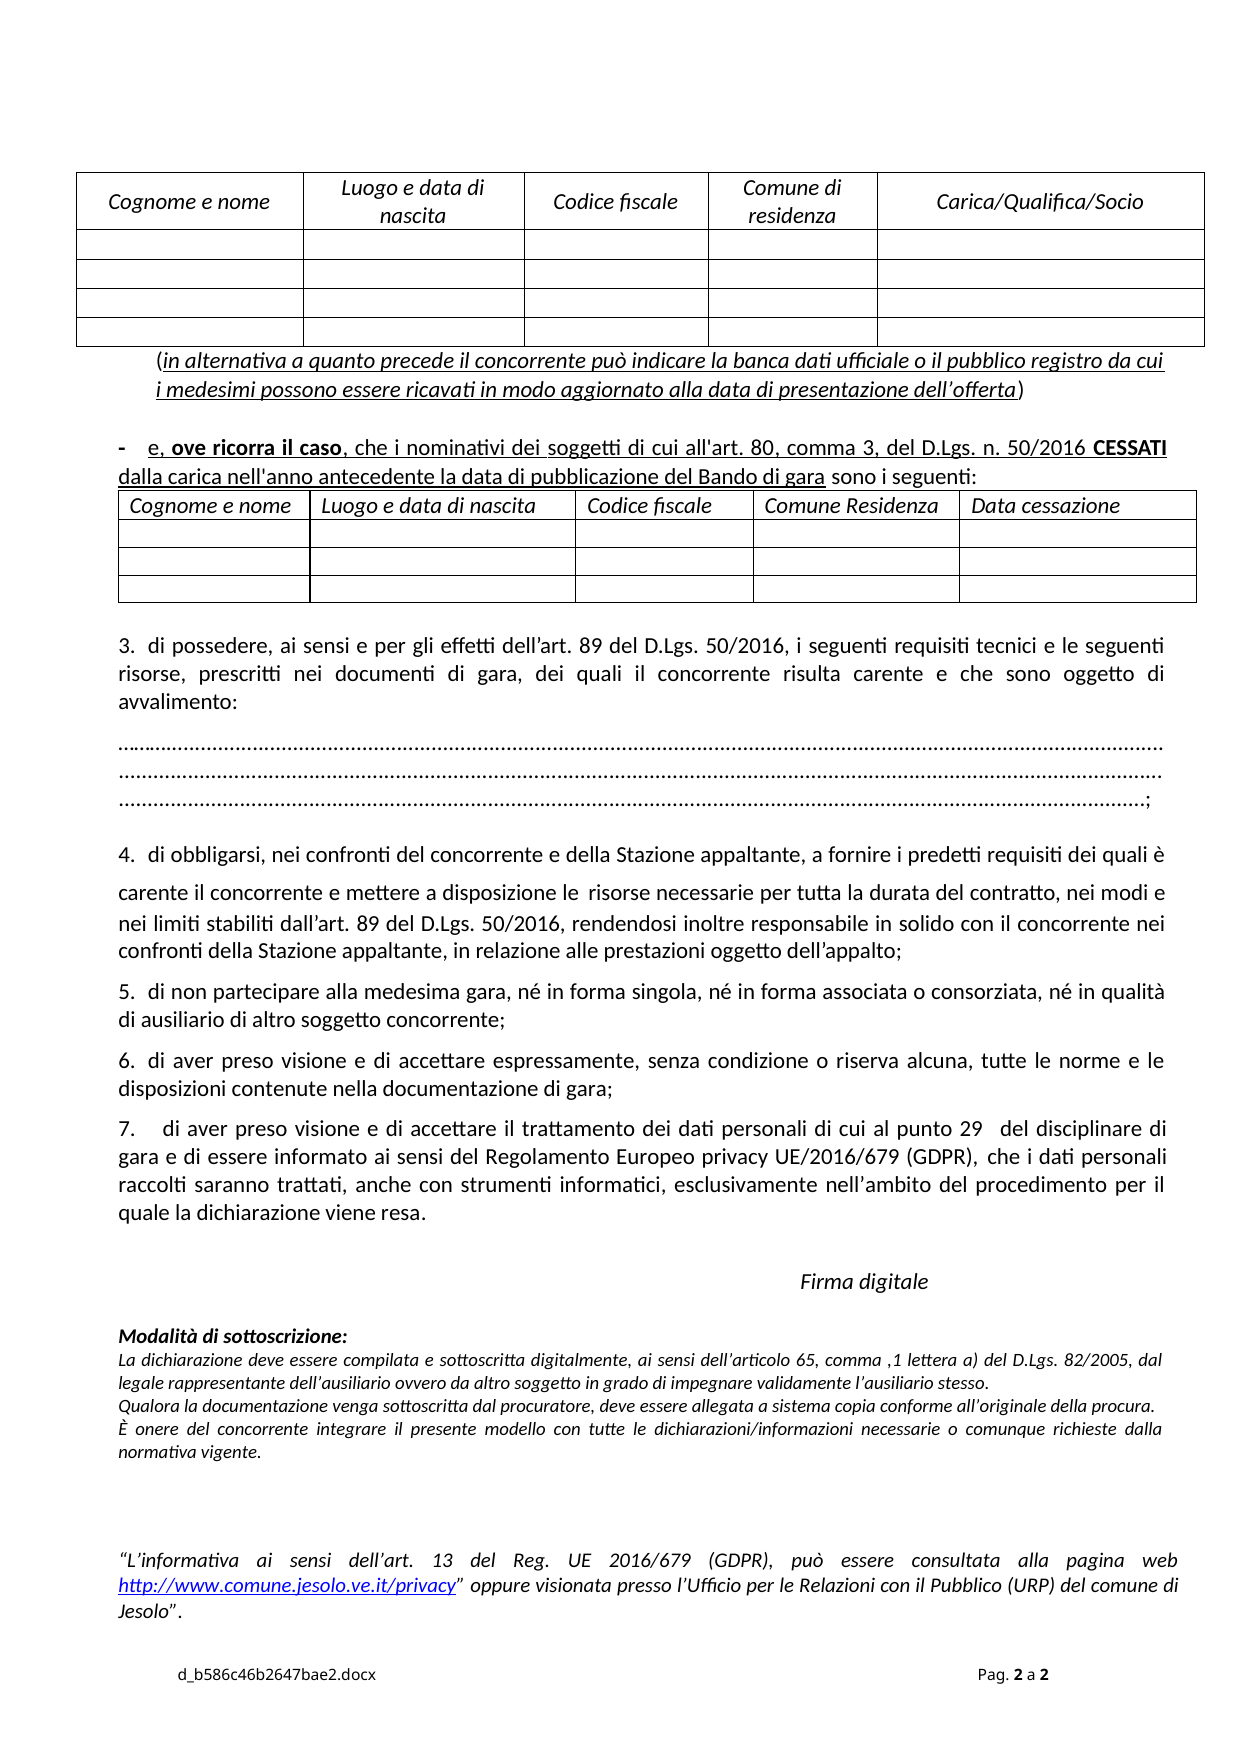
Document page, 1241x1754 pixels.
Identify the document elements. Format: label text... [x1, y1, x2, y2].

table_cell [709, 289, 877, 317]
table_cell [525, 230, 708, 258]
table_header Comune Residenza [754, 491, 959, 519]
table_cell [77, 260, 303, 287]
table_header Codice fiscale [576, 491, 753, 519]
table_cell [119, 548, 309, 574]
table_header Cognome e nome [77, 173, 303, 229]
table_cell [878, 318, 1204, 346]
list e, ove ricorra il caso, che i nominativi dei soggetti di cui all'art. 80, comma 3, del D.Lgs. n. 50/2016 CESSATI dalla carica nell'anno antecedente la data di pubblicazione del Bando di gara sono i seguenti: [118, 431, 1167, 490]
text Qualora la documentazione venga sottoscritta dal procuratore, deve essere allegata a sistema copia conforme all’originale della procura. [118, 1394, 1167, 1417]
table_cell [304, 318, 524, 346]
table_header Luogo e data di nascita [311, 491, 575, 519]
list di aver preso visione e di accettare espressamente, senza condizione o riserva alcuna, tutte le norme e le disposizioni contenute nella documentazione di gara; [118, 1046, 1167, 1102]
table_cell [709, 260, 877, 287]
table_cell [311, 576, 575, 602]
table_cell [77, 289, 303, 317]
table_cell [576, 520, 753, 547]
table_cell [878, 289, 1204, 317]
table_cell [960, 520, 1196, 547]
table_cell [878, 260, 1204, 287]
table_cell [709, 318, 877, 346]
table_header Carica/Qualifica/Socio [878, 173, 1204, 229]
list di aver preso visione e di accettare il trattamento dei dati personali di cui al punto 29 del disciplinare di gara e di essere informato ai sensi del Regolamento Europeo privacy UE/2016/679 (GDPR), che i dati personali raccolti saranno trattati, anche con strumenti informatici, esclusivamente nell’ambito del procedimento per il quale la dichiarazione viene resa. [118, 1114, 1167, 1226]
table_cell [304, 260, 524, 287]
table_cell [576, 548, 753, 574]
table_cell [878, 230, 1204, 258]
table_cell [304, 289, 524, 317]
table_cell [960, 548, 1196, 574]
table_cell [525, 318, 708, 346]
list di possedere, ai sensi e per gli effetti dell’art. 89 del D.Lgs. 50/2016, i seguenti requisiti tecnici e le seguenti risorse, prescritti nei documenti di gara, dei quali il concorrente risulta carente e che sono oggetto di avvalimento: [118, 631, 1167, 715]
table_header Cognome e nome [119, 491, 309, 519]
list di non partecipare alla medesima gara, né in forma singola, né in forma associata o consorziata, né in qualità di ausiliario di altro soggetto concorrente; [118, 977, 1167, 1033]
table_header Comune di residenza [709, 173, 877, 229]
table_cell [77, 230, 303, 258]
table_cell [576, 576, 753, 602]
table_cell [77, 318, 303, 346]
table_cell [525, 260, 708, 287]
table_cell [119, 520, 309, 547]
table_cell [311, 548, 575, 574]
text Firma digitale [118, 1267, 931, 1295]
table_header Codice fiscale [525, 173, 708, 229]
table_cell [525, 289, 708, 317]
table_cell [754, 548, 959, 574]
text (in alternativa a quanto precede il concorrente può indicare la banca dati ufficiale o il pubblico registro da cui i medesimi possono essere ricavati in modo aggiornato alla data di presentazione dell’offerta) [156, 347, 1167, 403]
text La dichiarazione deve essere compilata e sottoscritta digitalmente, ai sensi dell’articolo 65, comma ,1 lettera a) del D.Lgs. 82/2005, dal legale rappresentante dell’ausiliario ovvero da altro soggetto in grado di impegnare validamente l’ausiliario stesso. [118, 1348, 1167, 1394]
table_cell [709, 230, 877, 258]
text È onere del concorrente integrare il presente modello con tutte le dichiarazioni/informazioni necessarie o comunque richieste dalla normativa vigente. [118, 1417, 1167, 1463]
text Modalità di sottoscrizione: [118, 1323, 1167, 1348]
table_header Data cessazione [960, 491, 1196, 519]
table_cell [304, 230, 524, 258]
list di obbligarsi, nei confronti del concorrente e della Stazione appaltante, a fornire i predetti requisiti dei quali è carente il concorrente e mettere a disposizione le risorse necessarie per tutta la durata del contratto, nei modi e nei limiti stabiliti dall’art. 89 del D.Lgs. 50/2016, rendendosi inoltre responsabile in solido con il concorrente nei confronti della Stazione appaltante, in relazione alle prestazioni oggetto dell’appalto; [118, 840, 1167, 965]
text “L’informativa ai sensi dell’art. 13 del Reg. UE 2016/679 (GDPR), può essere consultata alla pagina web http://www.comune.jesolo.ve.it/privacy” oppure visionata presso l’Ufficio per le Relazioni con il Pubblico (URP) del comune di Jesolo”. [118, 1547, 1182, 1623]
table_cell [311, 520, 575, 547]
table_cell [754, 520, 959, 547]
text ………....................................................................................................................................................................................................................................................................................................................................................................................................................................................................................................................................................; [118, 728, 1167, 812]
table_cell [754, 576, 959, 602]
table_cell [119, 576, 309, 602]
table_header Luogo e data di nascita [304, 173, 524, 229]
table_cell [960, 576, 1196, 602]
